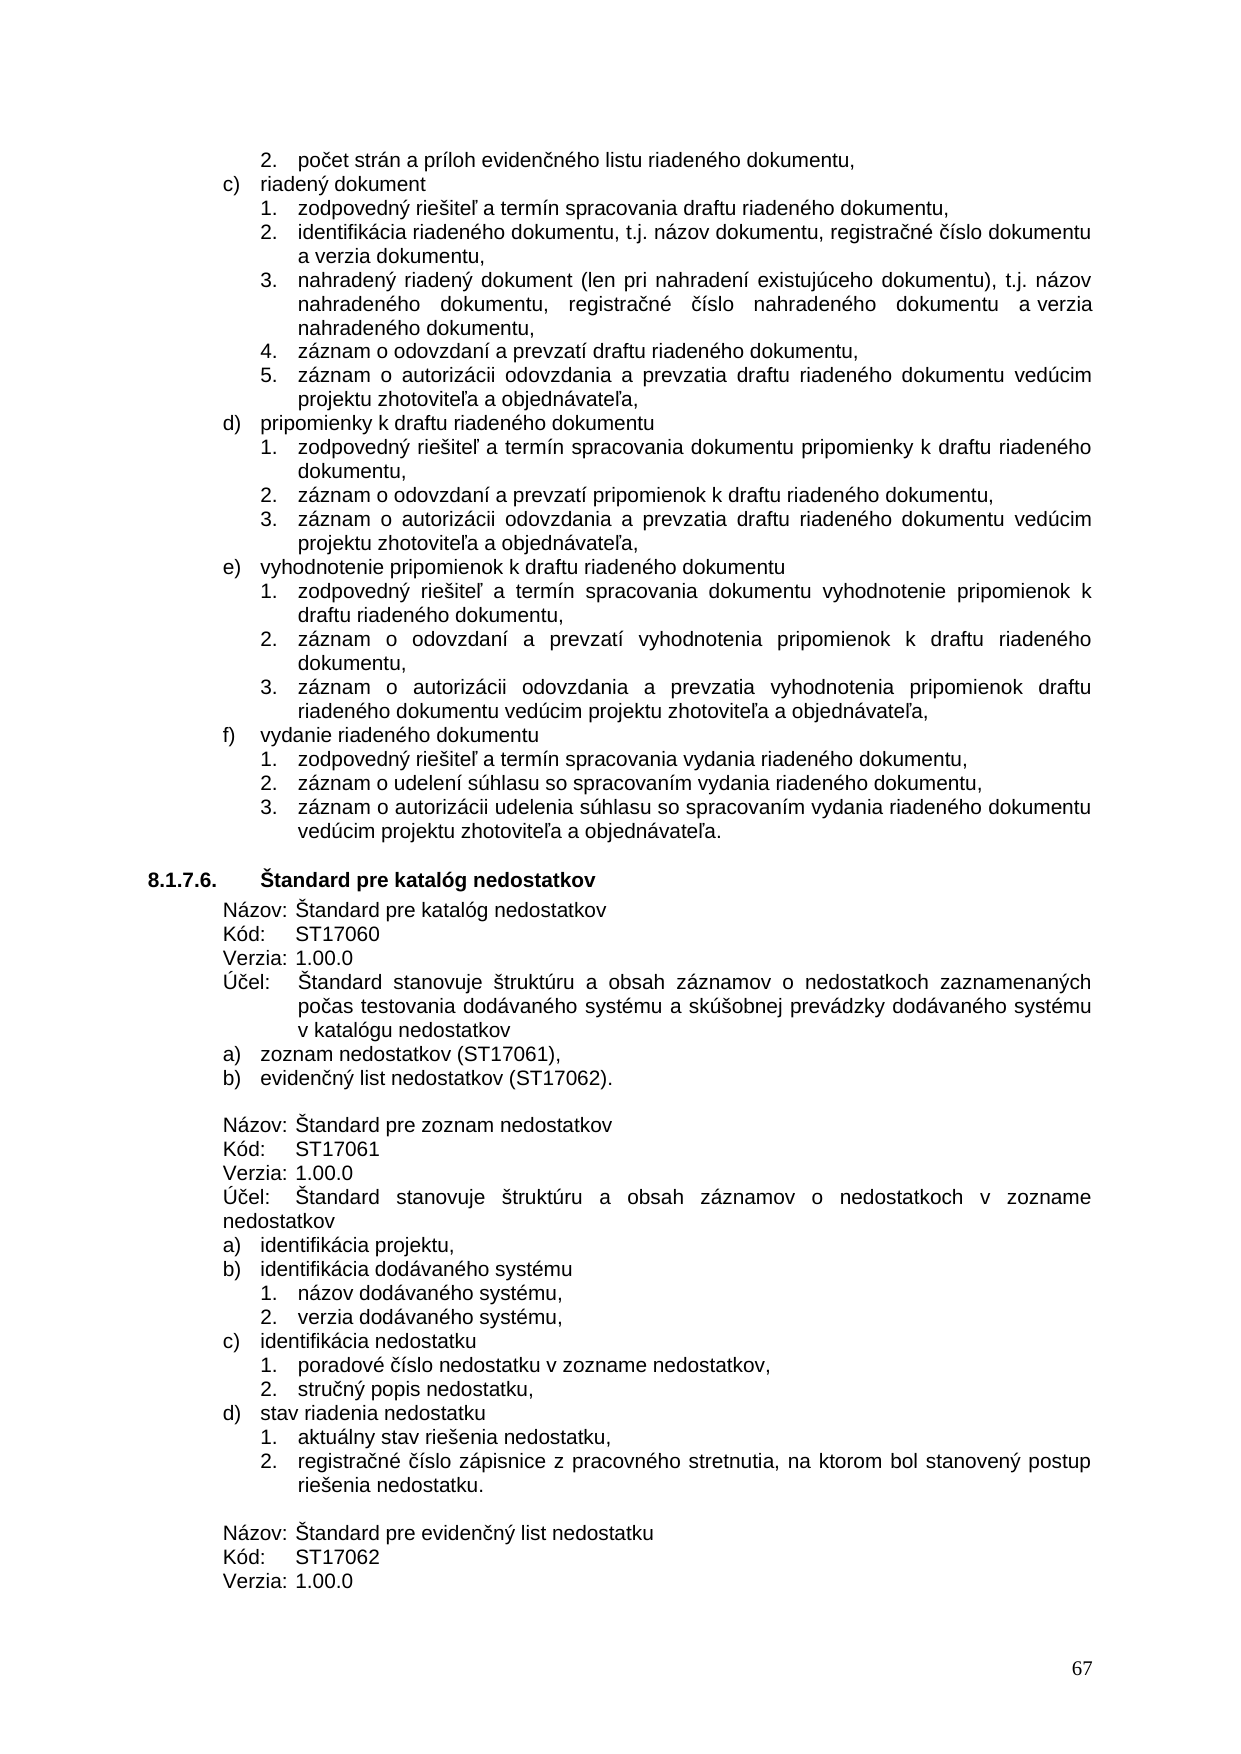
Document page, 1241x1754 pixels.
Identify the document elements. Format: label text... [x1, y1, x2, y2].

list evidenčný list nedostatkov (ST17062). [223, 1065, 1093, 1089]
text Verzia: 1.00.0 [223, 1161, 1093, 1185]
list záznam o udelení súhlasu so spracovaním vydania riadeného dokumentu, [260, 771, 1093, 794]
list zodpovedný riešiteľ a termín spracovania dokumentu pripomienky k draftu riadeného dokumentu, [260, 435, 1093, 483]
subtitle Štandard pre katalóg nedostatkov [148, 867, 1093, 891]
list vyhodnotenie pripomienok k draftu riadeného dokumentu [223, 555, 1093, 579]
list počet strán a príloh evidenčného listu riadeného dokumentu, [260, 148, 1093, 172]
list nahradený riadený dokument (len pri nahradení existujúceho dokumentu), t.j. názov nahradeného dokumentu, registračné číslo nahradeného dokumentu a verzia nahradeného dokumentu, [260, 267, 1093, 339]
list záznam o autorizácii odovzdania a prevzatia draftu riadeného dokumentu vedúcim projektu zhotoviteľa a objednávateľa, [260, 507, 1093, 555]
text Verzia: 1.00.0 [223, 1568, 1093, 1592]
list záznam o odovzdaní a prevzatí vyhodnotenia pripomienok k draftu riadeného dokumentu, [260, 627, 1093, 675]
list registračné číslo zápisnice z pracovného stretnutia, na ktorom bol stanovený postup riešenia nedostatku. [260, 1449, 1093, 1497]
text Kód: ST17061 [223, 1137, 1093, 1161]
list názov dodávaného systému, [260, 1281, 1093, 1305]
list identifikácia riadeného dokumentu, t.j. názov dokumentu, registračné číslo dokumentu a verzia dokumentu, [260, 219, 1093, 267]
text Názov: Štandard pre zoznam nedostatkov [223, 1113, 1093, 1137]
list identifikácia projektu, [223, 1233, 1093, 1257]
list riadený dokument [223, 172, 1093, 196]
list zodpovedný riešiteľ a termín spracovania vydania riadeného dokumentu, [260, 747, 1093, 771]
list stručný popis nedostatku, [260, 1377, 1093, 1401]
text Kód: ST17062 [223, 1544, 1093, 1568]
list stav riadenia nedostatku [223, 1401, 1093, 1425]
list verzia dodávaného systému, [260, 1305, 1093, 1329]
text Účel: Štandard stanovuje štruktúru a obsah záznamov o nedostatkoch v zozname nedostatkov [223, 1185, 1093, 1233]
list zodpovedný riešiteľ a termín spracovania dokumentu vyhodnotenie pripomienok k draftu riadeného dokumentu, [260, 579, 1093, 627]
text Účel: Štandard stanovuje štruktúru a obsah záznamov o nedostatkoch zaznamenaných počas testovania dodávaného systému a skúšobnej prevádzky dodávaného systému v katalógu nedostatkov [223, 969, 1093, 1041]
text Kód: ST17060 [223, 922, 1093, 946]
text Názov: Štandard pre evidenčný list nedostatku [223, 1521, 1093, 1544]
list záznam o autorizácii udelenia súhlasu so spracovaním vydania riadeného dokumentu vedúcim projektu zhotoviteľa a objednávateľa. [260, 794, 1093, 842]
list poradové číslo nedostatku v zozname nedostatkov, [260, 1353, 1093, 1377]
list záznam o autorizácii odovzdania a prevzatia draftu riadeného dokumentu vedúcim projektu zhotoviteľa a objednávateľa, [260, 363, 1093, 411]
list záznam o odovzdaní a prevzatí draftu riadeného dokumentu, [260, 339, 1093, 363]
list zoznam nedostatkov (ST17061), [223, 1041, 1093, 1065]
text Názov: Štandard pre katalóg nedostatkov [223, 898, 1093, 922]
text Verzia: 1.00.0 [223, 946, 1093, 969]
list zodpovedný riešiteľ a termín spracovania draftu riadeného dokumentu, [260, 196, 1093, 219]
list vydanie riadeného dokumentu [223, 723, 1093, 747]
list identifikácia nedostatku [223, 1329, 1093, 1353]
list záznam o autorizácii odovzdania a prevzatia vyhodnotenia pripomienok draftu riadeného dokumentu vedúcim projektu zhotoviteľa a objednávateľa, [260, 675, 1093, 723]
list pripomienky k draftu riadeného dokumentu [223, 411, 1093, 435]
list záznam o odovzdaní a prevzatí pripomienok k draftu riadeného dokumentu, [260, 483, 1093, 507]
list aktuálny stav riešenia nedostatku, [260, 1425, 1093, 1449]
list identifikácia dodávaného systému [223, 1257, 1093, 1281]
